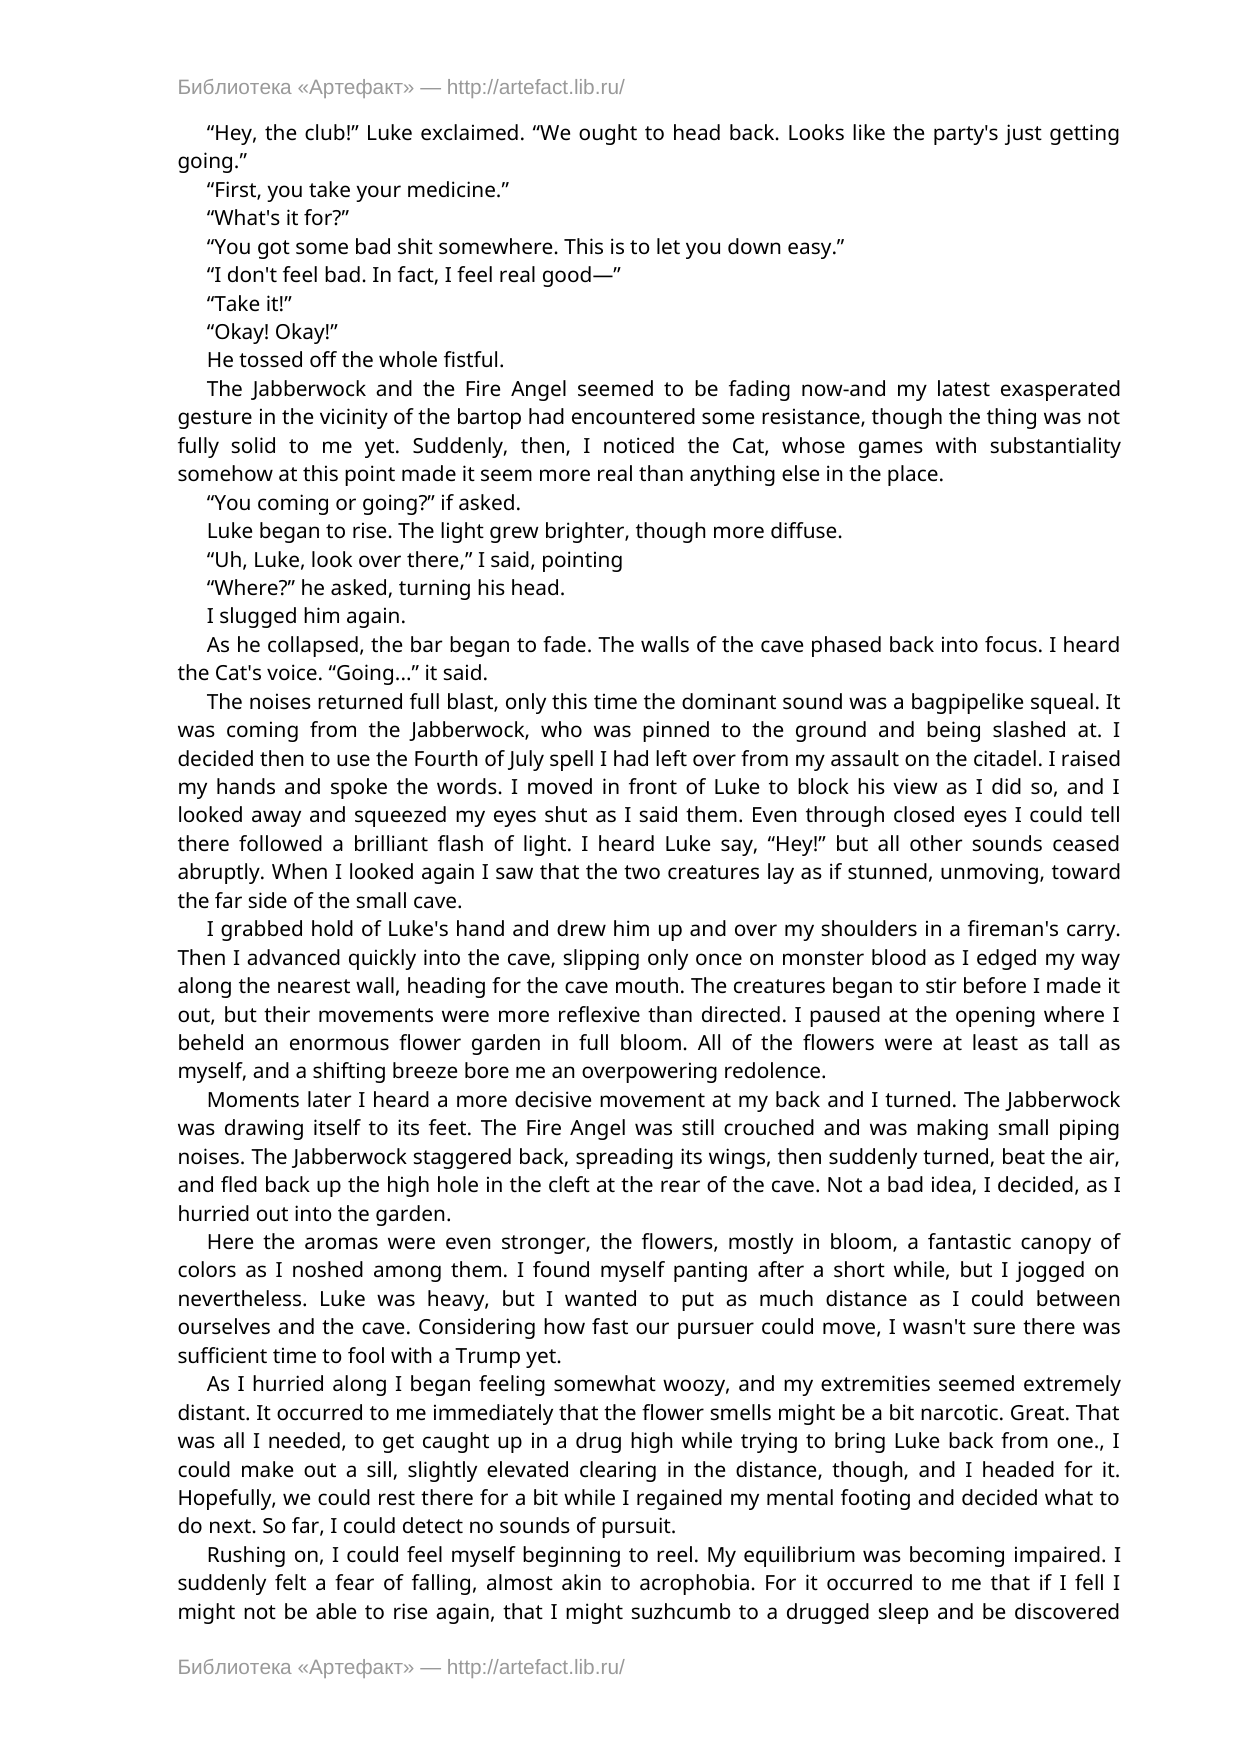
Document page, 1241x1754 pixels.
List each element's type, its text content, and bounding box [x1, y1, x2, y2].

text I slugged him again. [177, 602, 1122, 630]
text “You coming or going?” if asked. [177, 488, 1122, 516]
text “I don't feel bad. In fact, I feel real good—” [177, 260, 1122, 289]
text The noises returned full blast, only this time the dominant sound was a bagpipelike squeal. It was coming from the Jabberwock, who was pinned to the ground and being slashed at. I decided then to use the Fourth of July spell I had left over from my assault on the citadel. I raised my hands and spoke the words. I moved in front of Luke to block his view as I did so, and I looked away and squeezed my eyes shut as I said them. Even through closed eyes I could tell there followed a brilliant flash of light. I heard Luke say, “Hey!” but all other sounds ceased abruptly. When I looked again I saw that the two creatures lay as if stunned, unmoving, toward the far side of the small cave. [177, 687, 1122, 914]
text “Uh, Luke, look over there,” I said, pointing [177, 545, 1122, 573]
text As he collapsed, the bar began to fade. The walls of the cave phased back into focus. I heard the Cat's voice. “Going...” it said. [177, 630, 1122, 687]
text I grabbed hold of Luke's hand and drew him up and over my shoulders in a fireman's carry. Then I advanced quickly into the cave, slipping only once on monster blood as I edged my way along the nearest wall, heading for the cave mouth. The creatures began to stir before I made it out, but their movements were more reflexive than directed. I paused at the opening where I beheld an enormous flower garden in full bloom. All of the flowers were at least as tall as myself, and a shifting breeze bore me an overpowering redolence. [177, 914, 1122, 1085]
text “Okay! Okay!” [177, 317, 1122, 346]
text Moments later I heard a more decisive movement at my back and I turned. The Jabberwock was drawing itself to its feet. The Fire Angel was still crouched and was making small piping noises. The Jabberwock staggered back, spreading its wings, then suddenly turned, beat the air, and fled back up the high hole in the cleft at the rear of the cave. Not a bad idea, I decided, as I hurried out into the garden. [177, 1085, 1122, 1227]
text “First, you take your medicine.” [177, 175, 1122, 203]
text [177, 1540, 1122, 1625]
text As I hurried along I began feeling somewhat woozy, and my extremities seemed extremely distant. It occurred to me immediately that the flower smells might be a bit narcotic. Great. That was all I needed, to get caught up in a drug high while trying to bring Luke back from one., I could make out a sill, slightly elevated clearing in the distance, though, and I headed for it. Hopefully, we could rest there for a bit while I regained my mental footing and decided what to do next. So far, I could detect no sounds of pursuit. [177, 1369, 1122, 1540]
text “You got some bad shit somewhere. This is to let you down easy.” [177, 232, 1122, 260]
text “Take it!” [177, 289, 1122, 317]
text “Hey, the club!” Luke exclaimed. “We ought to head back. Looks like the party's just getting going.” [177, 118, 1122, 175]
text Here the aromas were even stronger, the flowers, mostly in bloom, a fantastic canopy of colors as I noshed among them. I found myself panting after a short while, but I jogged on nevertheless. Luke was heavy, but I wanted to put as much distance as I could between ourselves and the cave. Considering how fast our pursuer could move, I wasn't sure there was sufficient time to fool with a Trump yet. [177, 1227, 1122, 1369]
text Luke began to rise. The light grew brighter, though more diffuse. [177, 516, 1122, 545]
text “Where?” he asked, turning his head. [177, 573, 1122, 602]
text The Jabberwock and the Fire Angel seemed to be fading now-and my latest exasperated gesture in the vicinity of the bartop had encountered some resistance, though the thing was not fully solid to me yet. Suddenly, then, I noticed the Cat, whose games with substantiality somehow at this point made it seem more real than anything else in the place. [177, 374, 1122, 488]
text He tossed off the whole fistful. [177, 346, 1122, 374]
text “What's it for?” [177, 203, 1122, 232]
